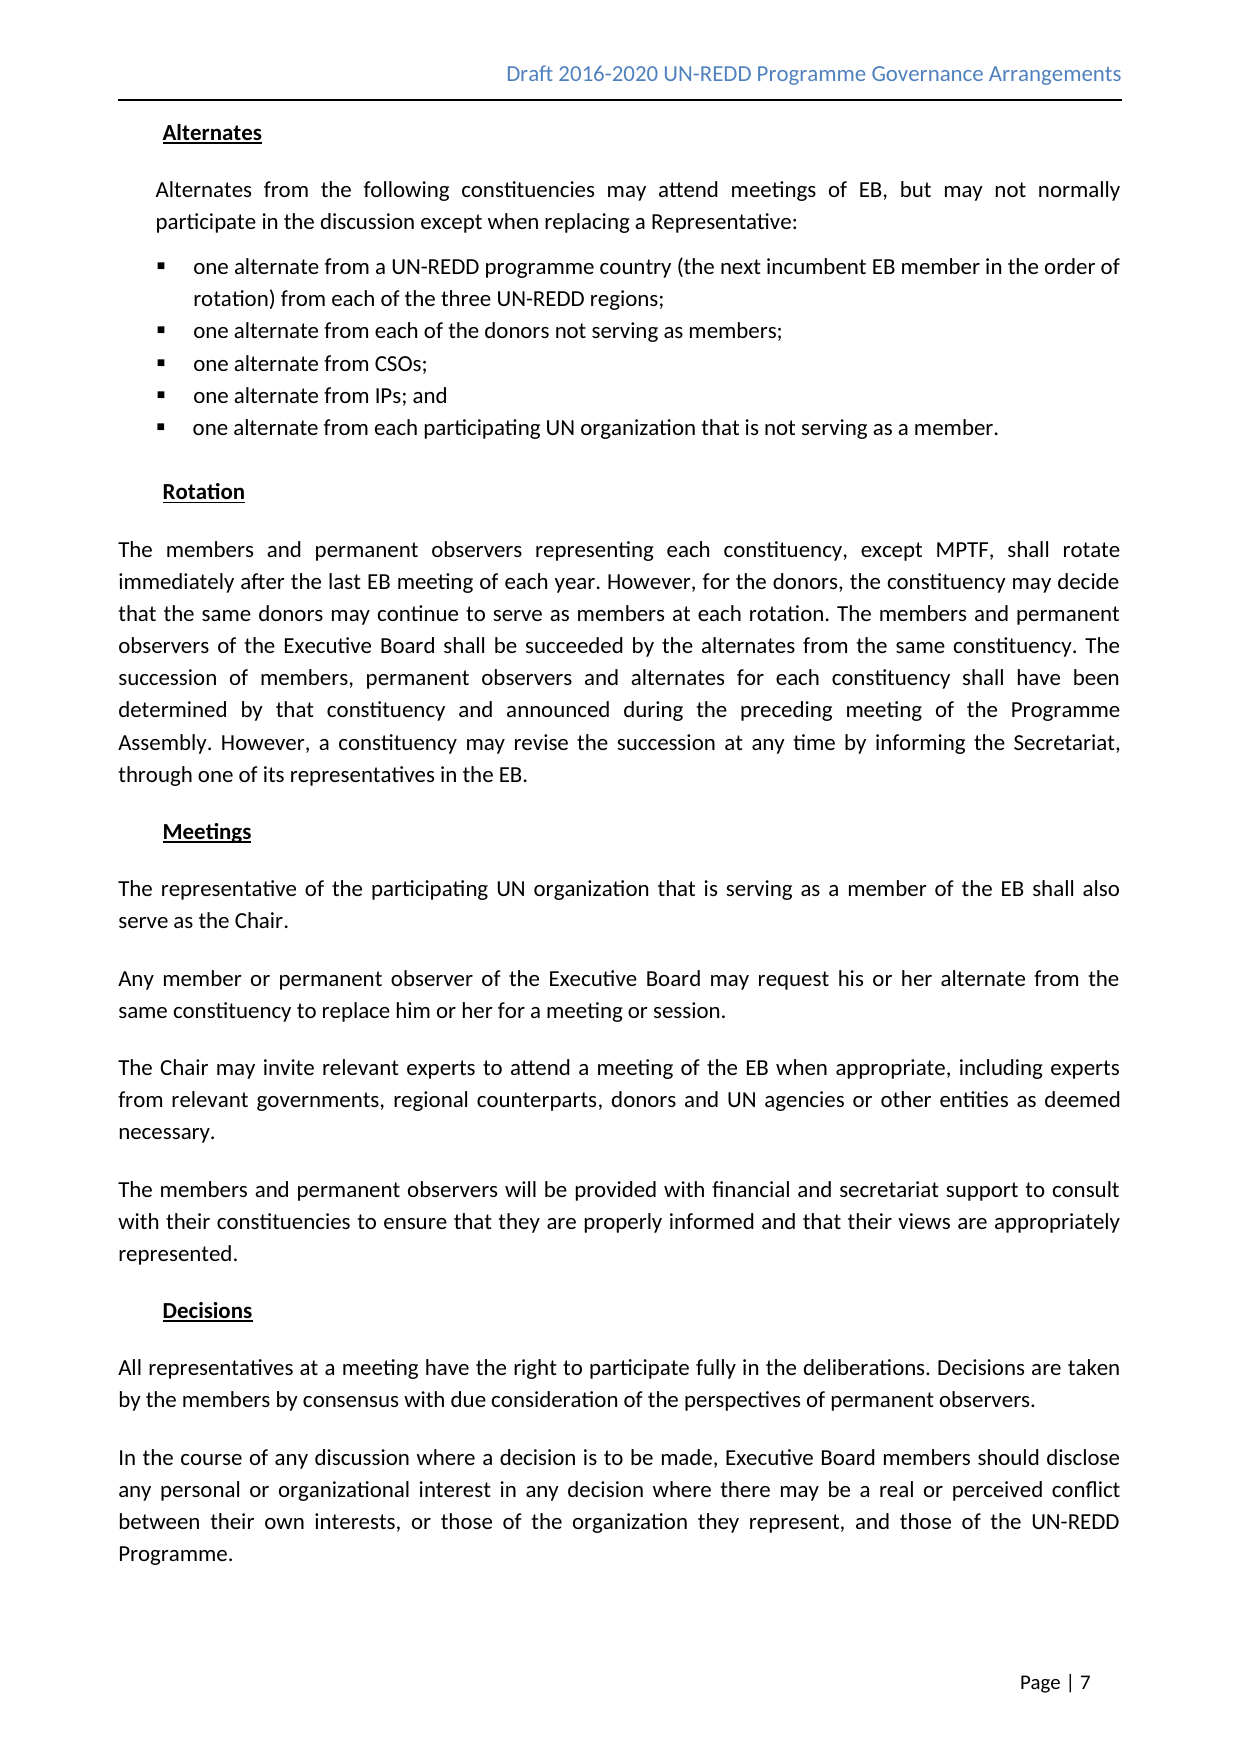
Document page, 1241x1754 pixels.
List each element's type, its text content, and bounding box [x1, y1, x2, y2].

text Rotation [118, 477, 1122, 506]
text Alternates from the following constituencies may attend meetings of EB, but may not normally participate in the discussion except when replacing a Representative: [155, 175, 1122, 236]
text In the course of any discussion where a decision is to be made, Executive Board members should disclose any personal or organizational interest in any decision where there may be a real or perceived conflict between their own interests, or those of the organization they represent, and those of the UN-REDD Programme. [118, 1443, 1122, 1567]
list one alternate from a UN-REDD programme country (the next incumbent EB member in the order of rotation) from each of the three UN-REDD regions; [156, 252, 1122, 312]
text All representatives at a meeting have the right to participate fully in the deliberations. Decisions are taken by the members by consensus with due consideration of the perspectives of permanent observers. [118, 1353, 1122, 1414]
text The members and permanent observers representing each constituency, except MPTF, shall rotate immediately after the last EB meeting of each year. However, for the donors, the constituency may decide that the same donors may continue to serve as members at each rotation. The members and permanent observers of the Executive Board shall be succeeded by the alternates from the same constituency. The succession of members, permanent observers and alternates for each constituency shall have been determined by that constituency and announced during the preceding meeting of the Programme Assembly. However, a constituency may revise the succession at any time by informing the Secretariat, through one of its representatives in the EB. [118, 535, 1122, 788]
text Meetings [118, 817, 1122, 845]
list one alternate from each participating UN organization that is not serving as a member. [155, 413, 1122, 441]
text Any member or permanent observer of the Executive Board may request his or her alternate from the same constituency to replace him or her for a meeting or session. [118, 964, 1122, 1024]
list one alternate from each of the donors not serving as members; [156, 317, 1122, 344]
text The representative of the participating UN organization that is serving as a member of the EB shall also serve as the Chair. [118, 874, 1122, 934]
text Decisions [118, 1296, 1122, 1324]
text The members and permanent observers will be provided with financial and secretariat support to consult with their constituencies to ensure that they are properly informed and that their views are appropriately represented. [118, 1175, 1122, 1267]
list one alternate from IPs; and [156, 381, 1122, 409]
text The Chair may invite relevant experts to attend a meeting of the EB when appropriate, including experts from relevant governments, regional counterparts, donors and UN agencies or other entities as deemed necessary. [118, 1053, 1122, 1146]
text Alternates [118, 118, 1122, 146]
list one alternate from CSOs; [156, 349, 1122, 377]
